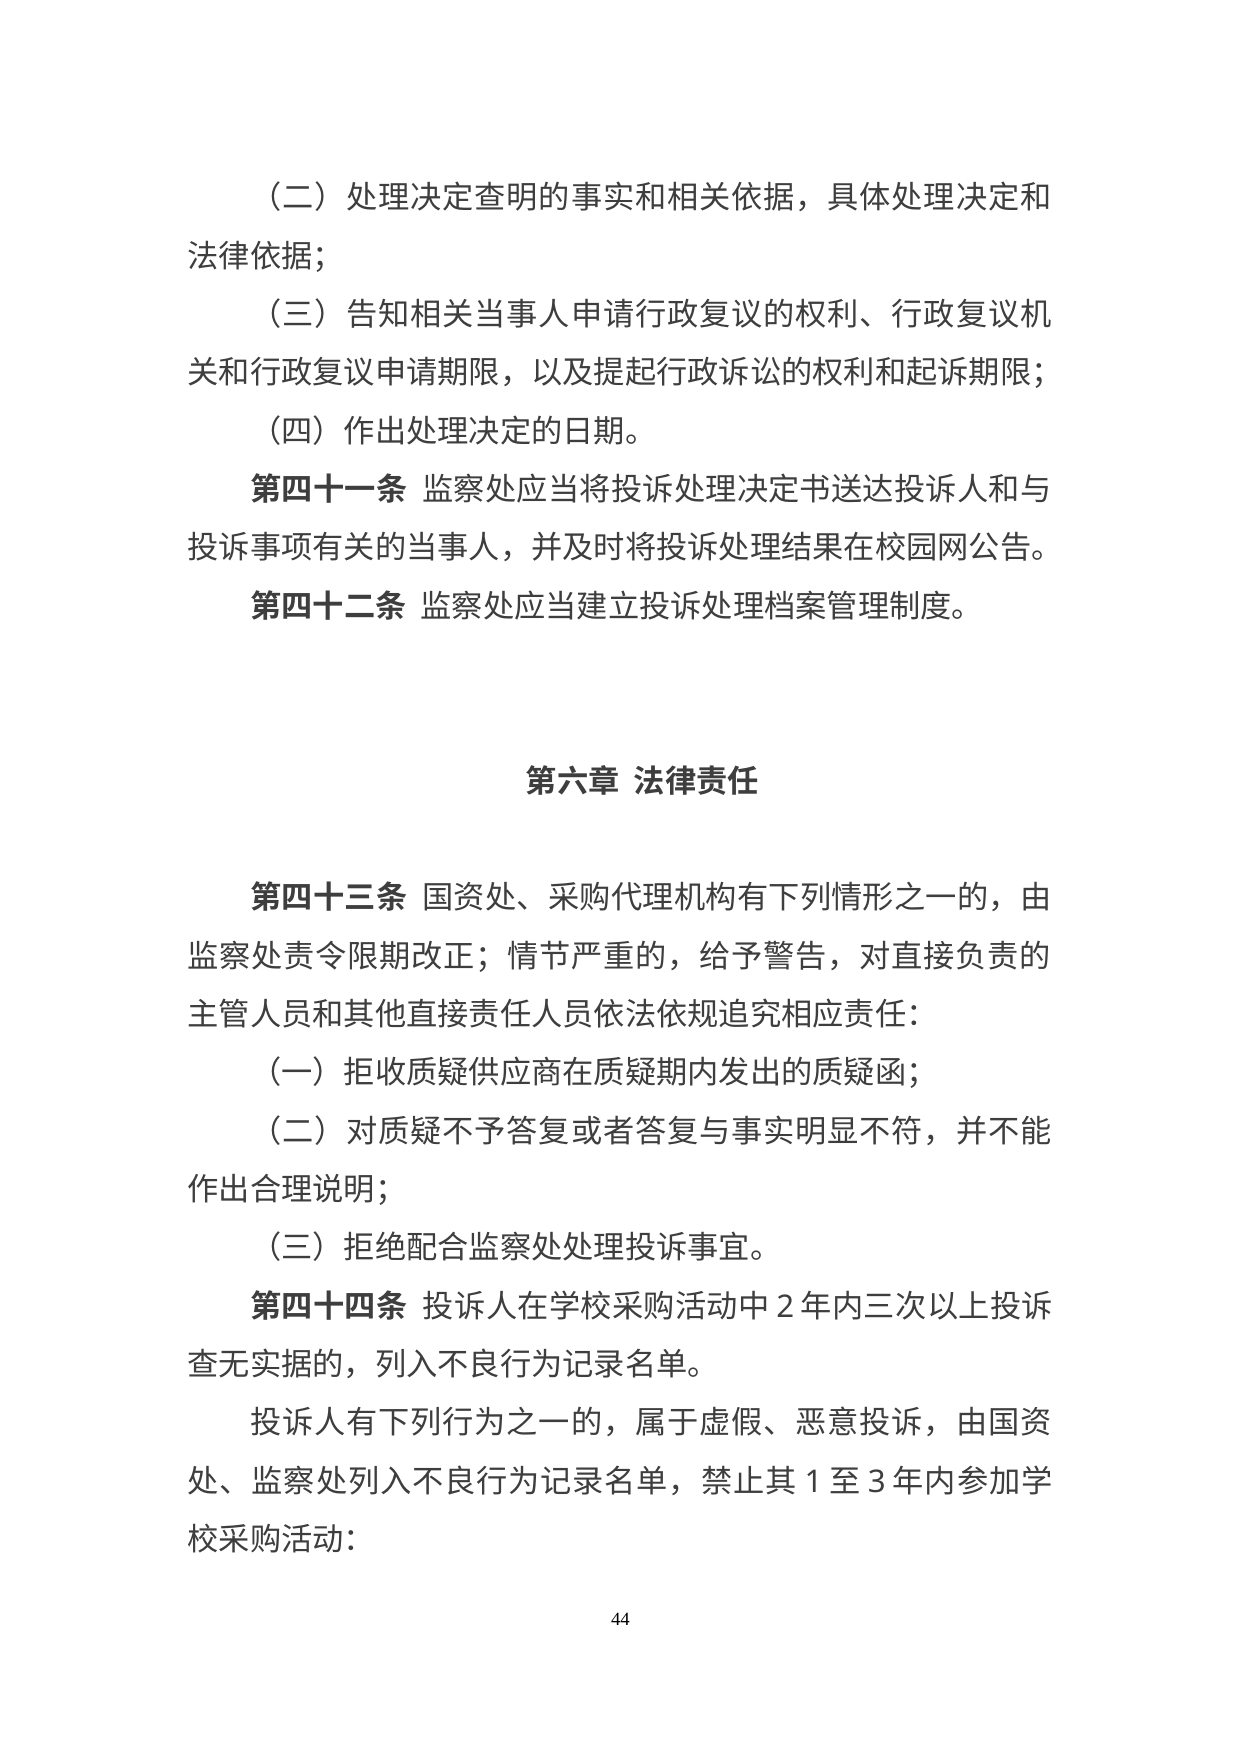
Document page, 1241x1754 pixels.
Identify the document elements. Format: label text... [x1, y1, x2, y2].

text 第四十三条 国资处、采购代理机构有下列情形之一的，由监察处责令限期改正；情节严重的，给予警告，对直接负责的主管人员和其他直接责任人员依法依规追究相应责任： [187, 862, 1053, 1037]
text （三）拒绝配合监察处处理投诉事宜。 [187, 1212, 1053, 1270]
text （二）对质疑不予答复或者答复与事实明显不符，并不能作出合理说明； [187, 1095, 1053, 1212]
text （三）告知相关当事人申请行政复议的权利、行政复议机关和行政复议申请期限，以及提起行政诉讼的权利和起诉期限； [187, 279, 1053, 395]
text （四）作出处理决定的日期。 [187, 395, 1053, 454]
text 第六章 法律责任 [187, 745, 1053, 804]
text 第四十四条 投诉人在学校采购活动中2年内三次以上投诉查无实据的，列入不良行为记录名单。 [187, 1270, 1053, 1387]
text 第四十二条 监察处应当建立投诉处理档案管理制度。 [187, 570, 1053, 629]
text 第四十一条 监察处应当将投诉处理决定书送达投诉人和与投诉事项有关的当事人，并及时将投诉处理结果在校园网公告。 [187, 454, 1053, 570]
text （一）拒收质疑供应商在质疑期内发出的质疑函； [187, 1037, 1053, 1095]
text （二）处理决定查明的事实和相关依据，具体处理决定和法律依据； [187, 162, 1053, 279]
text 投诉人有下列行为之一的，属于虚假、恶意投诉，由国资处、监察处列入不良行为记录名单，禁止其1至3年内参加学校采购活动： [187, 1387, 1053, 1562]
